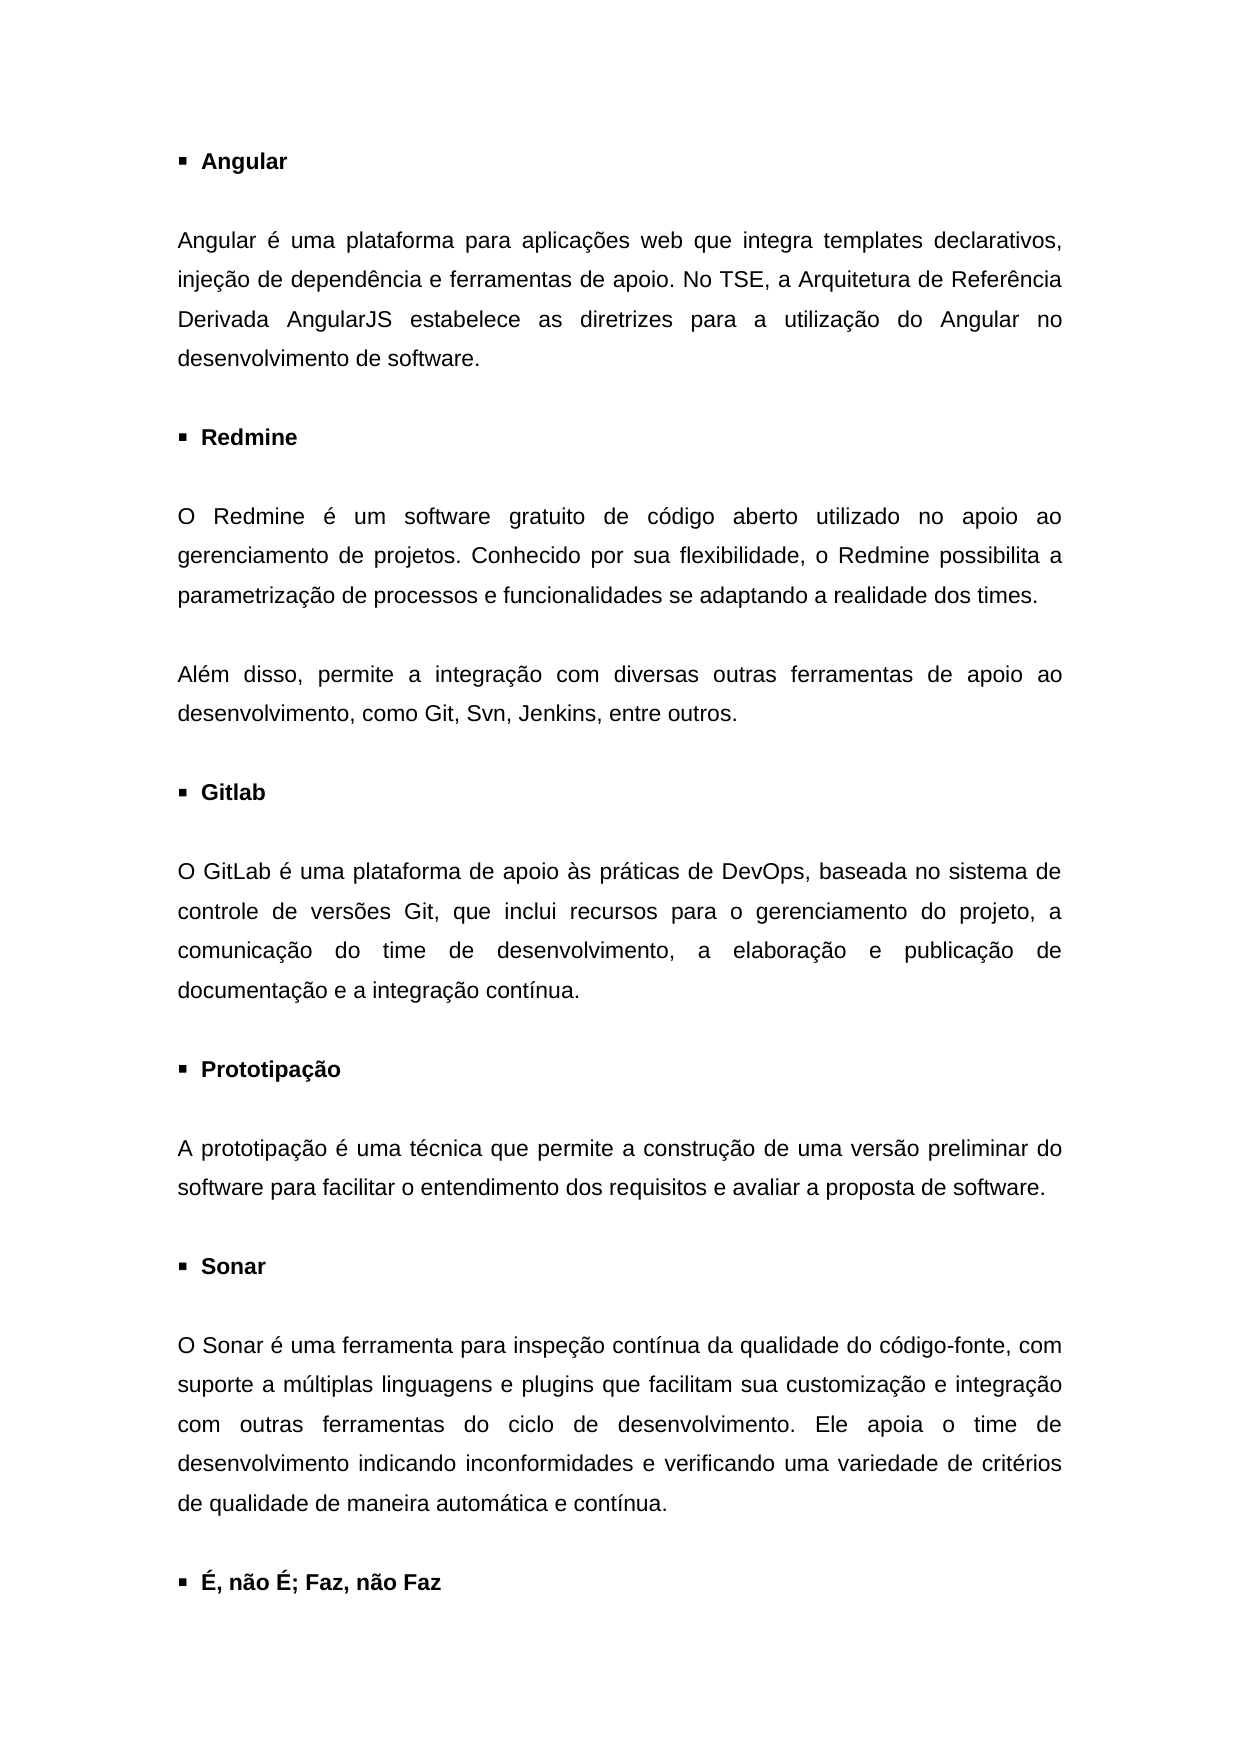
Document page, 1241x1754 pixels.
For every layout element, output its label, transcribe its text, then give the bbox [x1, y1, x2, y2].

list Prototipação [177, 1056, 1063, 1082]
text Angular é uma plataforma para aplicações web que integra templates declarativos, injeção de dependência e ferramentas de apoio. No TSE, a Arquitetura de Referência Derivada AngularJS estabelece as diretrizes para a utilização do Angular no desenvolvimento de software. [177, 227, 1063, 371]
list Redmine [177, 424, 1063, 450]
list Gitlab [177, 779, 1063, 806]
text A prototipação é uma técnica que permite a construção de uma versão preliminar do software para facilitar o entendimento dos requisitos e avaliar a proposta de software. [177, 1134, 1063, 1200]
text Além disso, permite a integração com diversas outras ferramentas de apoio ao desenvolvimento, como Git, Svn, Jenkins, entre outros. [177, 661, 1063, 727]
list É, não É; Faz, não Faz [177, 1569, 1063, 1595]
list Angular [177, 148, 1063, 174]
text O Sonar é uma ferramenta para inspeção contínua da qualidade do código-fonte, com suporte a múltiplas linguagens e plugins que facilitam sua customização e integração com outras ferramentas do ciclo de desenvolvimento. Ele apoia o time de desenvolvimento indicando inconformidades e verificando uma variedade de critérios de qualidade de maneira automática e contínua. [177, 1332, 1063, 1516]
text O GitLab é uma plataforma de apoio às práticas de DevOps, baseada no sistema de controle de versões Git, que inclui recursos para o gerenciamento do projeto, a comunicação do time de desenvolvimento, a elaboração e publicação de documentação e a integração contínua. [177, 858, 1063, 1003]
list Sonar [177, 1253, 1063, 1279]
text O Redmine é um software gratuito de código aberto utilizado no apoio ao gerenciamento de projetos. Conhecido por sua flexibilidade, o Redmine possibilita a parametrização de processos e funcionalidades se adaptando a realidade dos times. [177, 503, 1063, 608]
